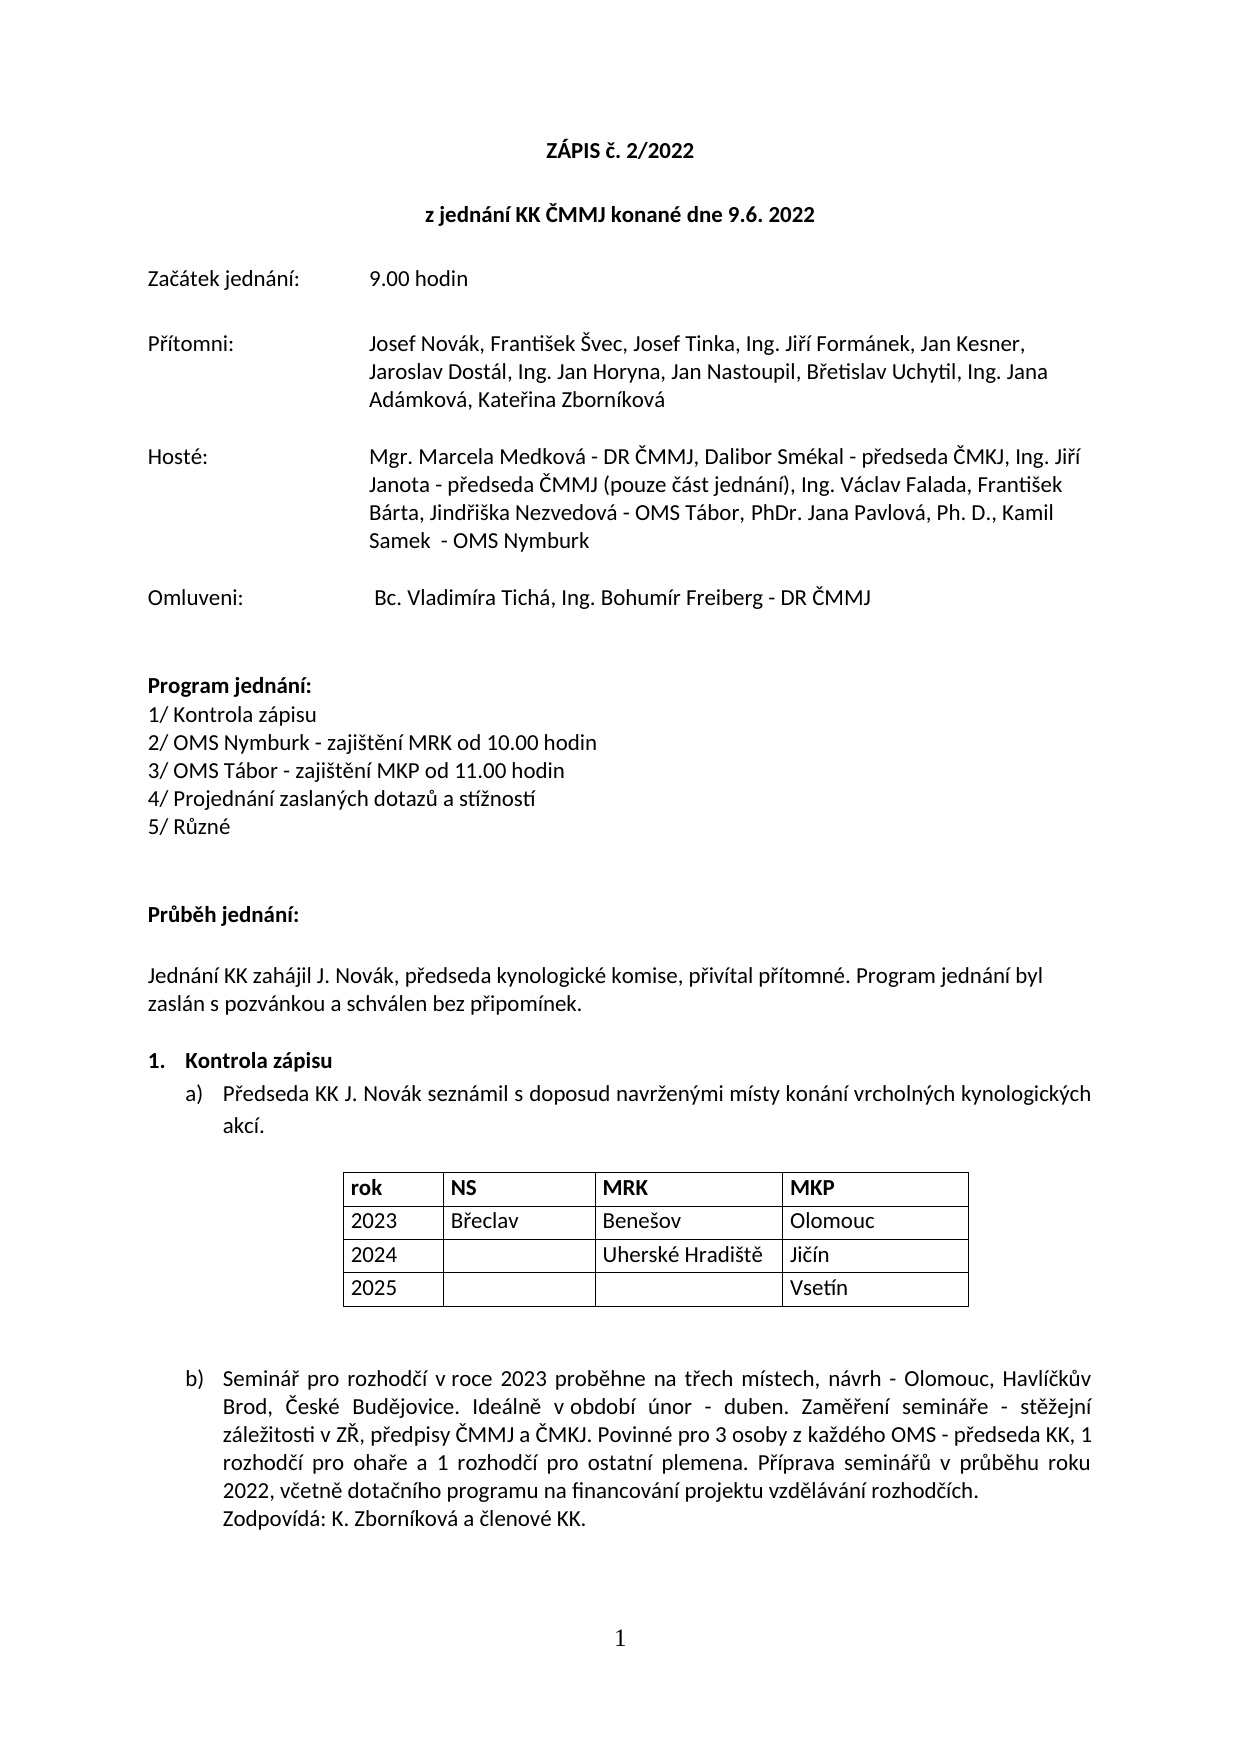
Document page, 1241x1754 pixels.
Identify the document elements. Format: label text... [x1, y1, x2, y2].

text 3/ OMS Tábor - zajištění MKP od 11.00 hodin [148, 756, 1092, 784]
text 1/ Kontrola zápisu [148, 700, 1092, 728]
table_cell 2023 [344, 1207, 443, 1239]
text Omluveni: Bc. Vladimíra Tichá, Ing. Bohumír Freiberg - DR ČMMJ [148, 583, 1092, 611]
text Program jednání: [148, 672, 1092, 700]
table_cell Olomouc [783, 1207, 968, 1239]
text 5/ Různé [148, 812, 1092, 840]
text 2/ OMS Nymburk - zajištění MRK od 10.00 hodin [148, 728, 1092, 756]
table_header MKP [783, 1173, 968, 1206]
text 4/ Projednání zaslaných dotazů a stížností [148, 784, 1092, 812]
list Kontrola zápisu [148, 1047, 1092, 1074]
text Přítomni: Josef Novák, František Švec, Josef Tinka, Ing. Jiří Formánek, Jan Kesner, Jaroslav Dostál, Ing. Jan Horyna, Jan Nastoupil, Břetislav Uchytil, Ing. Jana Adámková, Kateřina Zborníková [148, 329, 1092, 413]
text Hosté: Mgr. Marcela Medková - DR ČMMJ, Dalibor Smékal - předseda ČMKJ, Ing. Jiří Janota - předseda ČMMJ (pouze část jednání), Ing. Václav Falada, František Bárta, Jindřiška Nezvedová - OMS Tábor, PhDr. Jana Pavlová, Ph. D., Kamil Samek - OMS Nymburk [148, 442, 1092, 554]
text Jednání KK zahájil J. Novák, předseda kynologické komise, přivítal přítomné. Program jednání byl zaslán s pozvánkou a schválen bez připomínek. [148, 961, 1092, 1017]
table_cell Uherské Hradiště [596, 1240, 782, 1272]
text Začátek jednání: 9.00 hodin [148, 264, 1092, 293]
table_header rok [344, 1173, 443, 1206]
table_cell Břeclav [444, 1207, 595, 1239]
list Předseda KK J. Novák seznámil s doposud navrženými místy konání vrcholných kynologických akcí. [185, 1079, 1092, 1139]
table_cell [596, 1273, 782, 1306]
table_cell 2025 [344, 1273, 443, 1306]
text z jednání KK ČMMJ konané dne 9.6. 2022 [148, 200, 1092, 228]
list Průběh jednání: [148, 900, 1092, 928]
list Zodpovídá: K. Zborníková a členové KK. [223, 1504, 1092, 1532]
table_header MRK [596, 1173, 782, 1206]
table_cell [444, 1240, 595, 1272]
text ZÁPIS č. 2/2022 [148, 136, 1092, 164]
table_cell Vsetín [783, 1273, 968, 1306]
list Seminář pro rozhodčí v roce 2023 proběhne na třech místech, návrh - Olomouc, Havlíčkův Brod, České Budějovice. Ideálně v období únor - duben. Zaměření semináře - stěžejní záležitosti v ZŘ, předpisy ČMMJ a ČMKJ. Povinné pro 3 osoby z každého OMS - předseda KK, 1 rozhodčí pro ohaře a 1 rozhodčí pro ostatní plemena. Příprava seminářů v průběhu roku 2022, včetně dotačního programu na financování projektu vzdělávání rozhodčích. [185, 1364, 1092, 1504]
table_cell Jičín [783, 1240, 968, 1272]
table_header NS [444, 1173, 595, 1206]
table_cell 2024 [344, 1240, 443, 1272]
table_cell Benešov [596, 1207, 782, 1239]
table_cell [444, 1273, 595, 1306]
